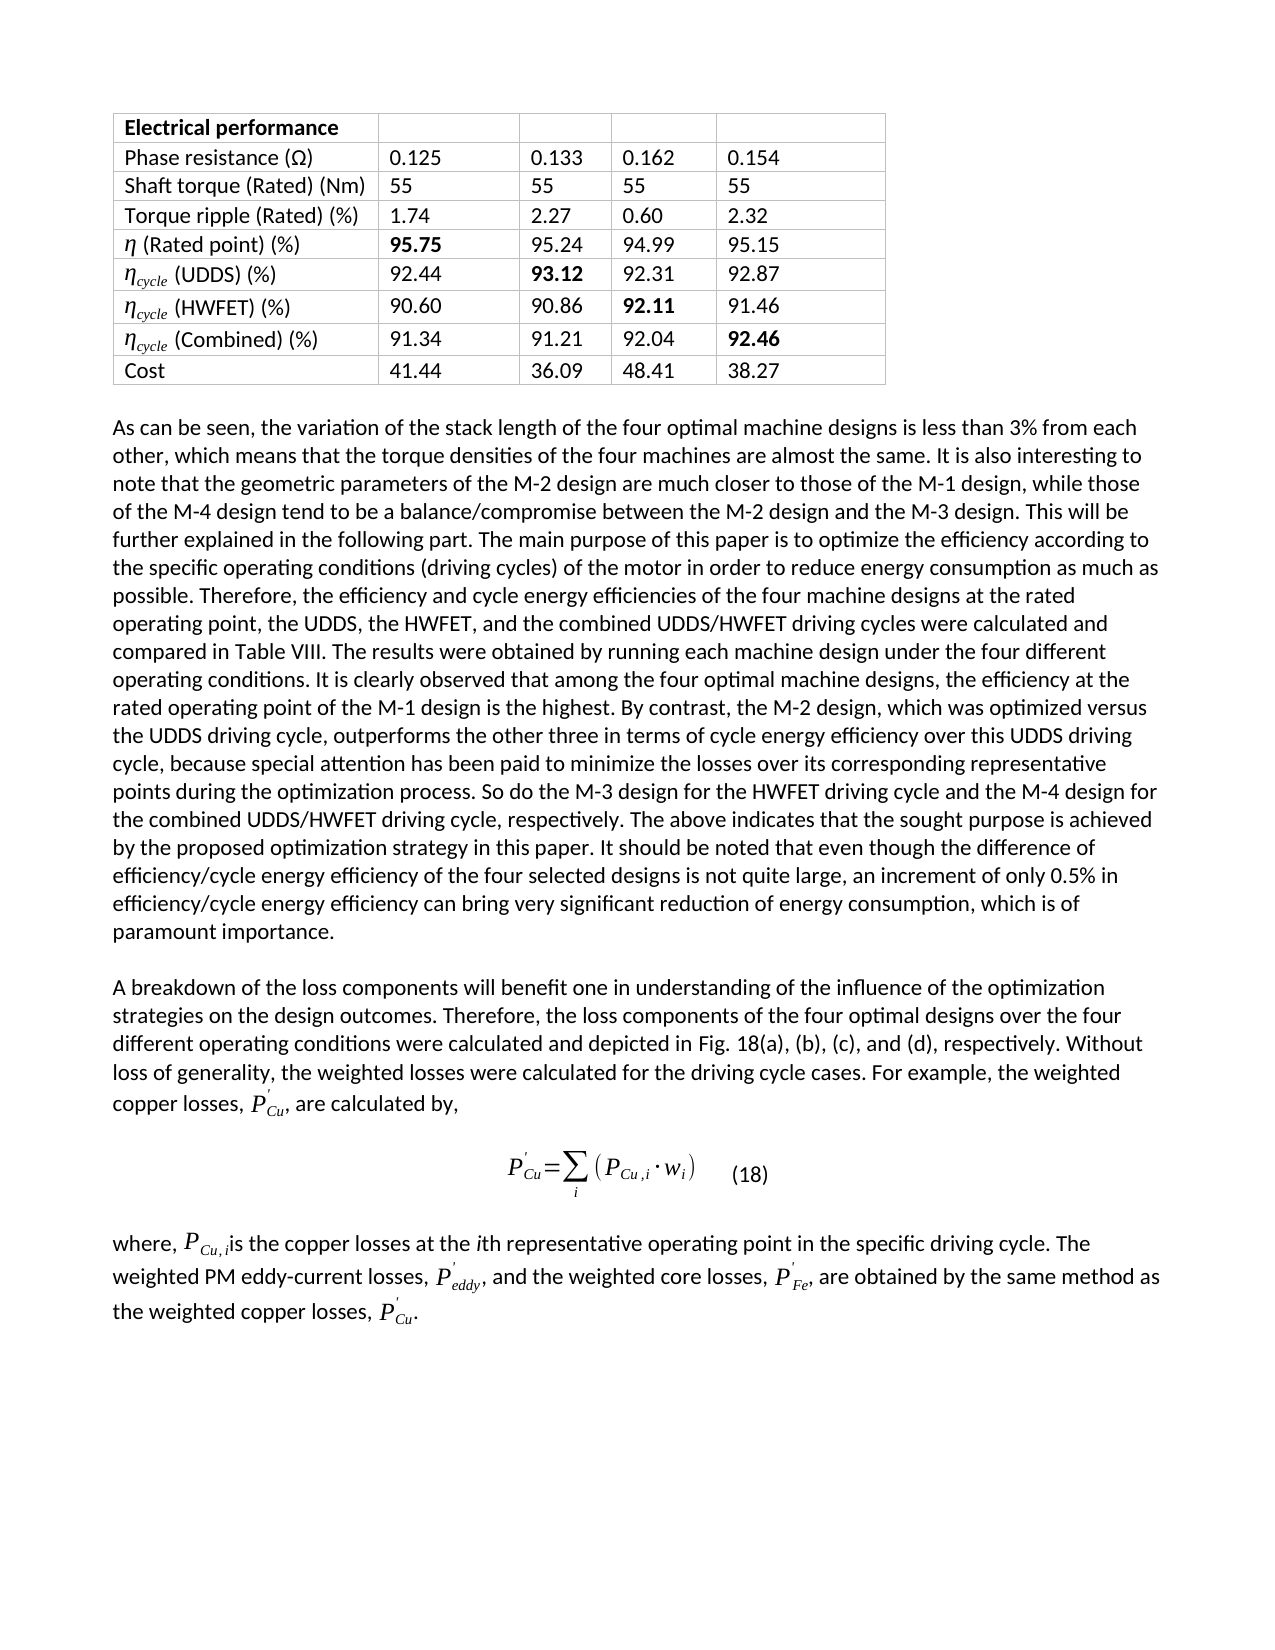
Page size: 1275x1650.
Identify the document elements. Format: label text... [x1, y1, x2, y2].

table_cell (Rated point) (%) [114, 230, 378, 258]
table_cell 94.99 [612, 230, 716, 258]
table_cell 41.44 [379, 356, 519, 384]
table_cell 55 [612, 172, 716, 200]
table_cell 90.86 [520, 291, 611, 323]
table_cell 0.60 [612, 201, 716, 229]
table_cell 92.04 [612, 324, 716, 355]
table_cell 91.34 [379, 324, 519, 355]
table_cell 48.41 [612, 356, 716, 384]
table_cell 92.87 [717, 259, 885, 290]
table_cell 91.46 [717, 291, 885, 323]
table_cell 93.12 [520, 259, 611, 290]
text where, is the copper losses at the ith representative operating point in the specific driving cycle. The weighted PM eddy-current losses, , and the weighted core losses, , are obtained by the same method as the weighted copper losses, . [112, 1228, 1162, 1329]
table_cell 55 [379, 172, 519, 200]
table_cell (HWFET) (%) [114, 291, 378, 323]
table_cell (UDDS) (%) [114, 259, 378, 290]
table_cell 92.46 [717, 324, 885, 355]
table_cell [612, 114, 716, 142]
table_cell 92.11 [612, 291, 716, 323]
table_cell Electrical performance [114, 114, 378, 142]
text As can be seen, the variation of the stack length of the four optimal machine designs is less than 3% from each other, which means that the torque densities of the four machines are almost the same. It is also interesting to note that the geometric parameters of the M-2 design are much closer to those of the M-1 design, while those of the M-4 design tend to be a balance/compromise between the M-2 design and the M-3 design. This will be further explained in the following part. The main purpose of this paper is to optimize the efficiency according to the specific operating conditions (driving cycles) of the motor in order to reduce energy consumption as much as possible. Therefore, the efficiency and cycle energy efficiencies of the four machine designs at the rated operating point, the UDDS, the HWFET, and the combined UDDS/HWFET driving cycles were calculated and compared in Table VIII. The results were obtained by running each machine design under the four different operating conditions. It is clearly observed that among the four optimal machine designs, the efficiency at the rated operating point of the M-1 design is the highest. By contrast, the M-2 design, which was optimized versus the UDDS driving cycle, outperforms the other three in terms of cycle energy efficiency over this UDDS driving cycle, because special attention has been paid to minimize the losses over its corresponding representative points during the optimization process. So do the M-3 design for the HWFET driving cycle and the M-4 design for the combined UDDS/HWFET driving cycle, respectively. The above indicates that the sought purpose is achieved by the proposed optimization strategy in this paper. It should be noted that even though the difference of efficiency/cycle energy efficiency of the four selected designs is not quite large, an increment of only 0.5% in efficiency/cycle energy efficiency can bring very significant reduction of energy consumption, which is of paramount importance. [112, 413, 1162, 946]
table_cell 55 [717, 172, 885, 200]
table_cell 1.74 [379, 201, 519, 229]
table_cell 95.24 [520, 230, 611, 258]
table_cell Phase resistance (Ω) [114, 143, 378, 171]
table_cell 95.15 [717, 230, 885, 258]
table_cell 91.21 [520, 324, 611, 355]
table_cell 0.162 [612, 143, 716, 171]
table_cell Cost [114, 356, 378, 384]
table_cell 0.154 [717, 143, 885, 171]
table_cell [520, 114, 611, 142]
table_cell [717, 114, 885, 142]
text (18) [112, 1148, 1162, 1199]
table_cell (Combined) (%) [114, 324, 378, 355]
table_cell 55 [520, 172, 611, 200]
table_cell Shaft torque (Rated) (Nm) [114, 172, 378, 200]
table_cell 90.60 [379, 291, 519, 323]
table_cell Torque ripple (Rated) (%) [114, 201, 378, 229]
table_cell 36.09 [520, 356, 611, 384]
table_cell 0.133 [520, 143, 611, 171]
table_cell 92.31 [612, 259, 716, 290]
text A breakdown of the loss components will benefit one in understanding of the influence of the optimization strategies on the design outcomes. Therefore, the loss components of the four optimal designs over the four different operating conditions were calculated and depicted in Fig. 18(a), (b), (c), and (d), respectively. Without loss of generality, the weighted losses were calculated for the driving cycle cases. For example, the weighted copper losses, , are calculated by, [112, 973, 1162, 1121]
table_cell 92.44 [379, 259, 519, 290]
table_cell 95.75 [379, 230, 519, 258]
table_cell [379, 114, 519, 142]
table_cell 2.32 [717, 201, 885, 229]
table_cell 2.27 [520, 201, 611, 229]
table_cell 0.125 [379, 143, 519, 171]
table_cell 38.27 [717, 356, 885, 384]
